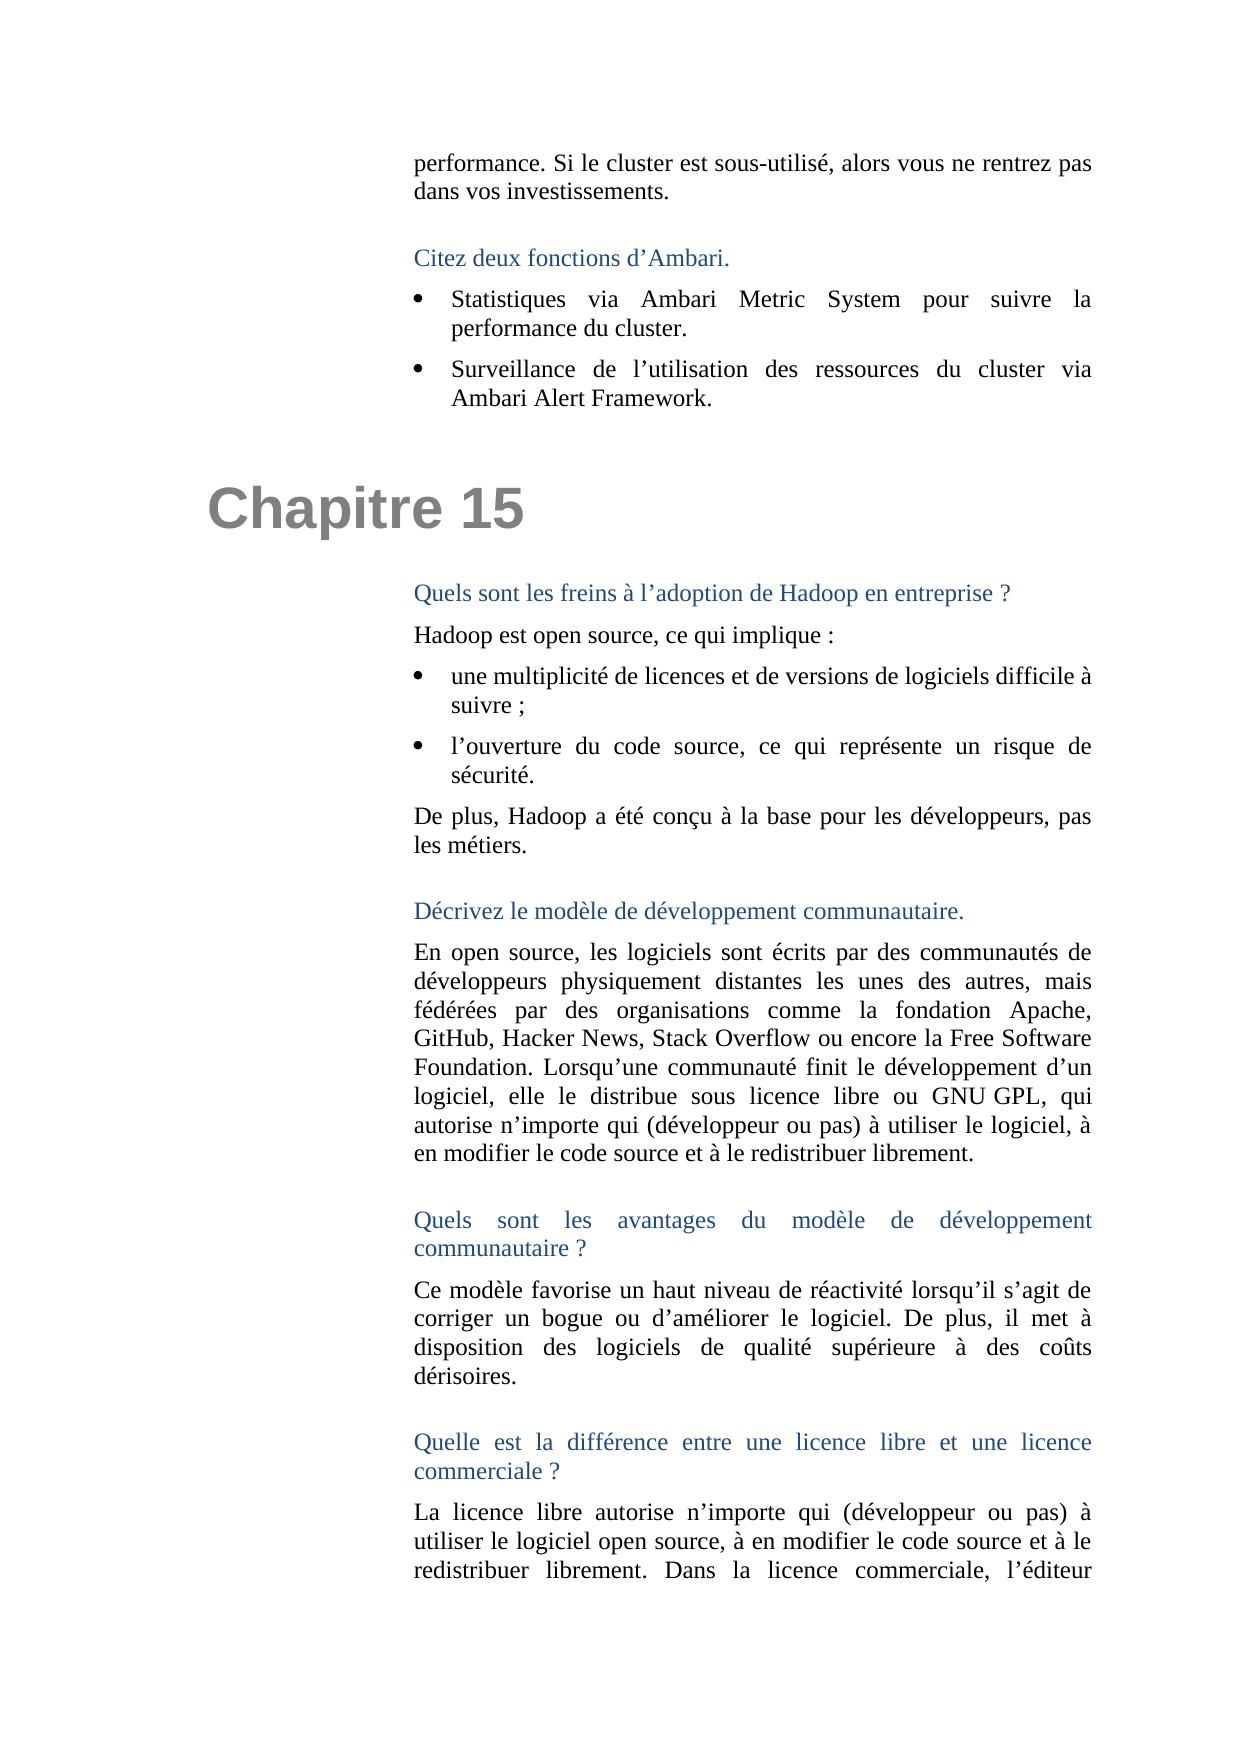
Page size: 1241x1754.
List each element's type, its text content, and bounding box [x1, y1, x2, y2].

text Ce modèle favorise un haut niveau de réactivité lorsqu’il s’agit de corriger un bogue ou d’améliorer le logiciel. De plus, il met à disposition des logiciels de qualité supérieure à des coûts dérisoires. [413, 1275, 1092, 1390]
text Citez deux fonctions d’Ambari. [413, 243, 1092, 271]
list l’ouverture du code source, ce qui représente un risque de sécurité. [413, 731, 1092, 788]
text Chapitre 15 [207, 474, 1092, 541]
text En open source, les logiciels sont écrits par des communautés de développeurs physiquement distantes les unes des autres, mais fédérées par des organisations comme la fondation Apache, GitHub, Hacker News, Stack Overflow ou encore la Free Software Foundation. Lorsqu’une communauté finit le développement d’un logiciel, elle le distribue sous licence libre ou GNU GPL, qui autorise n’importe qui (développeur ou pas) à utiliser le logiciel, à en modifier le code source et à le redistribuer librement. [413, 937, 1092, 1167]
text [413, 148, 1092, 205]
text Quelle est la différence entre une licence libre et une licence commerciale ? [413, 1427, 1092, 1485]
text Quels sont les freins à l’adoption de Hadoop en entreprise ? [413, 578, 1092, 607]
list Surveillance de l’utilisation des ressources du cluster via Ambari Alert Framework. [413, 354, 1092, 411]
text Hadoop est open source, ce qui implique : [413, 620, 1092, 648]
text Quels sont les avantages du modèle de développement communautaire ? [413, 1205, 1092, 1262]
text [413, 1497, 1092, 1583]
text De plus, Hadoop a été conçu à la base pour les développeurs, pas les métiers. [413, 801, 1092, 858]
list une multiplicité de licences et de versions de logiciels difficile à suivre ; [413, 661, 1092, 718]
text Décrivez le modèle de développement communautaire. [413, 896, 1092, 925]
list Statistiques via Ambari Metric System pour suivre la performance du cluster. [413, 284, 1092, 341]
